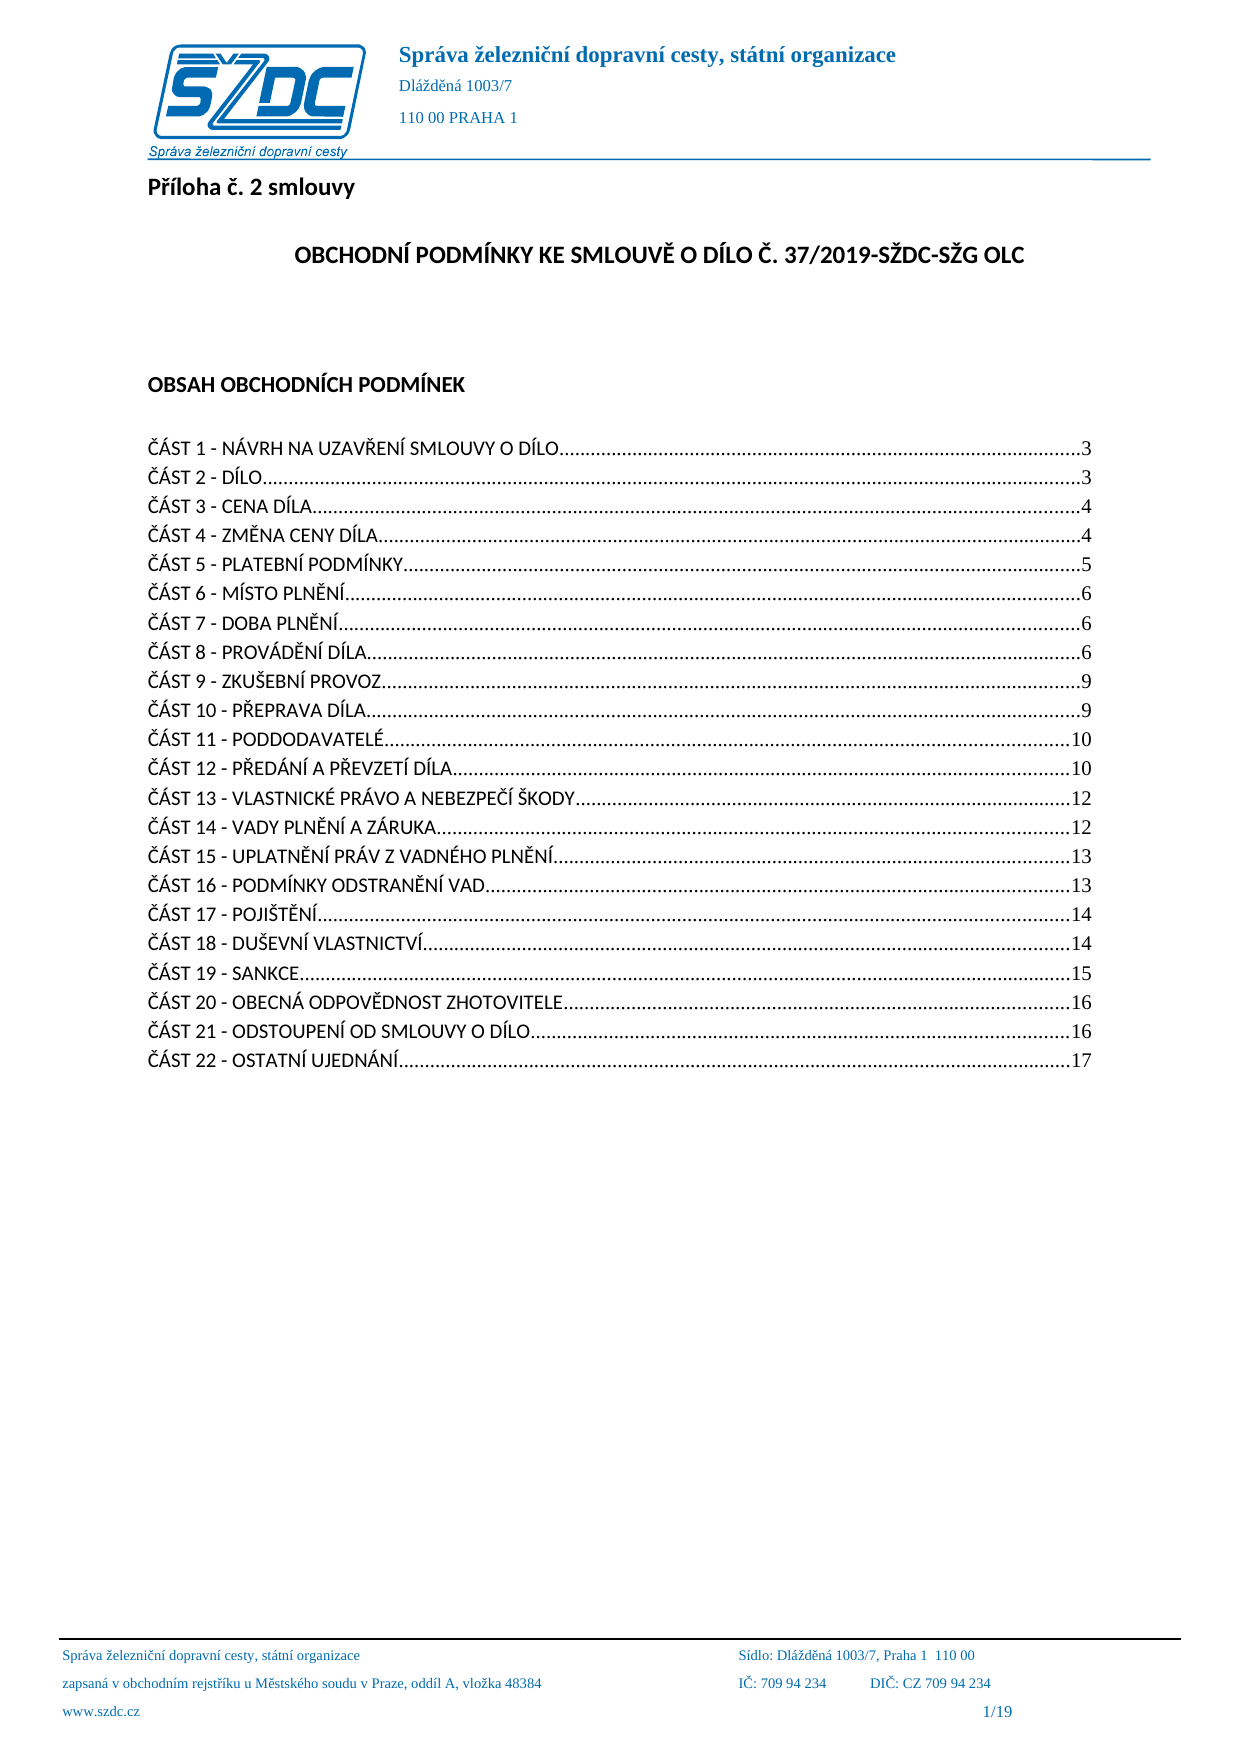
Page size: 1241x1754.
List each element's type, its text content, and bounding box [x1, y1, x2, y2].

text ČÁST 9 - ZKUŠEBNÍ PROVOZ 9 [148, 668, 1092, 693]
text ČÁST 16 - PODMÍNKY ODSTRANĚNÍ VAD 13 [148, 872, 1092, 898]
text OBSAH OBCHODNÍCH PODMÍNEK [148, 370, 1092, 398]
text ČÁST 3 - CENA DÍLA 4 [148, 493, 1092, 518]
text ČÁST 17 - POJIŠTĚNÍ 14 [148, 901, 1092, 927]
text ČÁST 2 - DÍLO 3 [148, 464, 1092, 489]
text ČÁST 22 - OSTATNÍ UJEDNÁNÍ 17 [148, 1047, 1092, 1073]
text ČÁST 21 - ODSTOUPENÍ OD SMLOUVY O DÍLO 16 [148, 1018, 1092, 1043]
text ČÁST 12 - PŘEDÁNÍ A PŘEVZETÍ DÍLA 10 [148, 756, 1092, 781]
text ČÁST 6 - MÍSTO PLNĚNÍ 6 [148, 581, 1092, 606]
text Příloha č. 2 smlouvy [148, 172, 1166, 202]
text ČÁST 10 - PŘEPRAVA DÍLA 9 [148, 697, 1092, 723]
text ČÁST 13 - VLASTNICKÉ PRÁVO A NEBEZPEČÍ ŠKODY 12 [148, 785, 1092, 810]
text ČÁST 14 - VADY PLNĚNÍ A ZÁRUKA 12 [148, 814, 1092, 839]
text Obchodní podmínky Ke smlouvě o dílo č. 37/2019-SŽDC-SŽG OLC [148, 239, 1166, 269]
text ČÁST 15 - UPLATNĚNÍ PRÁV Z VADNÉHO PLNĚNÍ 13 [148, 843, 1092, 868]
text ČÁST 11 - PODDODAVATELÉ 10 [148, 726, 1092, 752]
text ČÁST 8 - PROVÁDĚNÍ DÍLA 6 [148, 639, 1092, 664]
text ČÁST 4 - ZMĚNA CENY DÍLA 4 [148, 522, 1092, 548]
text ČÁST 1 - NÁVRH NA UZAVŘENÍ SMLOUVY O DÍLO 3 [148, 435, 1092, 460]
text ČÁST 5 - PLATEBNÍ PODMÍNKY 5 [148, 551, 1092, 577]
text ČÁST 19 - SANKCE 15 [148, 960, 1092, 985]
text ČÁST 7 - DOBA PLNĚNÍ 6 [148, 610, 1092, 635]
text ČÁST 18 - DUŠEVNÍ VLASTNICTVÍ 14 [148, 931, 1092, 956]
text ČÁST 20 - OBECNÁ ODPOVĚDNOST ZHOTOVITELE 16 [148, 989, 1092, 1014]
